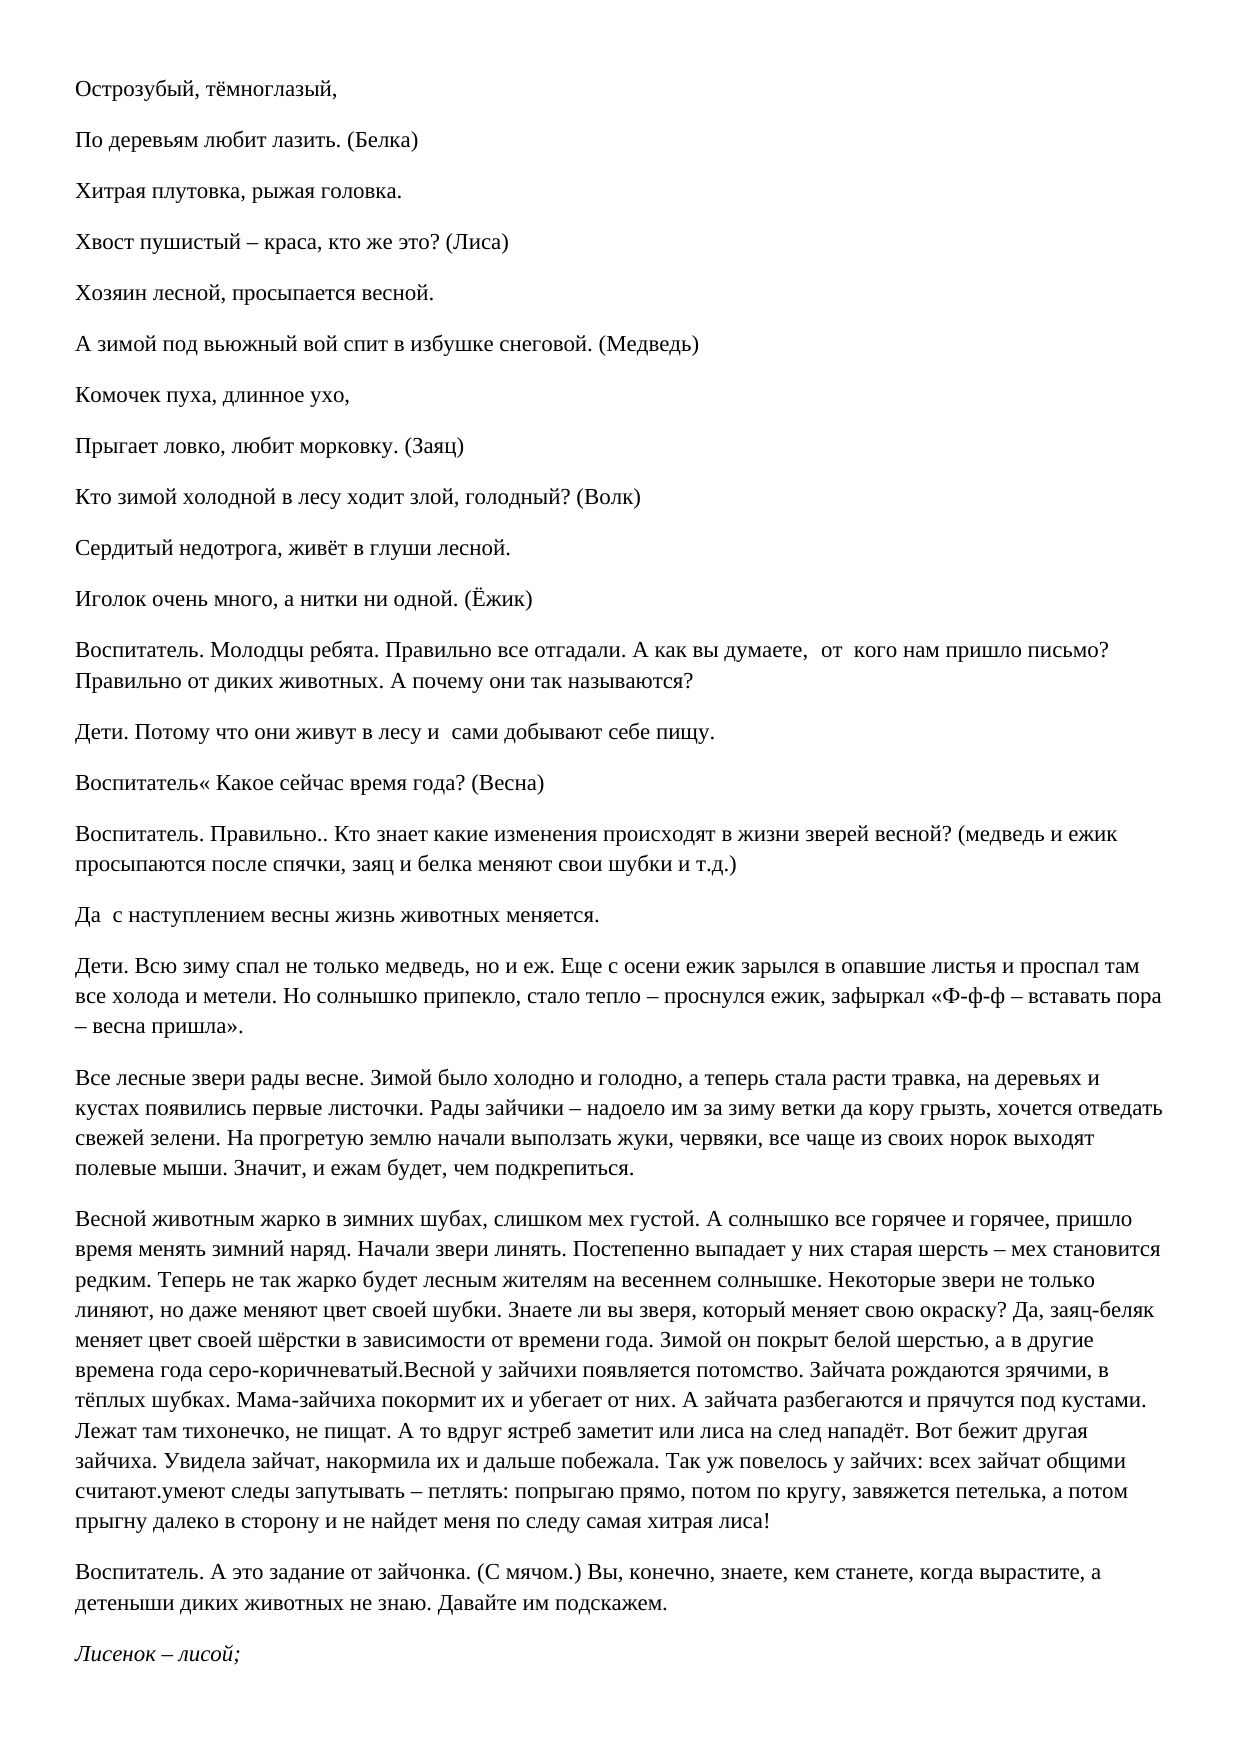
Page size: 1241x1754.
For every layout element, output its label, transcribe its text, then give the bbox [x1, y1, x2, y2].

text А зимой под вьюжный вой спит в избушке снеговой. (Медведь) [75, 330, 1165, 357]
text Воспитатель. Молодцы ребята. Правильно все отгадали. А как вы думаете, от кого нам пришло письмо? Правильно от диких животных. А почему они так называются? [75, 636, 1165, 693]
text Воспитатель« Какое сейчас время года? (Весна) [75, 769, 1165, 795]
text Прыгает ловко, любит морковку. (Заяц) [75, 432, 1165, 459]
text Дети. Потому что они живут в лесу и сами добывают себе пищу. [75, 718, 1165, 744]
text Да с наступлением весны жизнь животных меняется. [75, 901, 1165, 927]
text Весной животным жарко в зимних шубах, слишком мех густой. А солнышко все горячее и горячее, пришло время менять зимний наряд. Начали звери линять. Постепенно выпадает у них старая шерсть – мех становится редким. Теперь не так жарко будет лесным жителям на весеннем солнышке. Некоторые звери не только линяют, но даже меняют цвет своей шубки. Знаете ли вы зверя, который меняет свою окраску? Да, заяц-беляк меняет цвет своей шёрстки в зависимости от времени года. Зимой он покрыт белой шерстью, а в другие времена года серо-коричневатый.Весной у зайчихи появляется потомство. Зайчата рождаются зрячими, в тёплых шубках. Мама-зайчиха покормит их и убегает от них. А зайчата разбегаются и прячутся под кустами. Лежат там тихонечко, не пищат. А то вдруг ястреб заметит или лиса на след нападёт. Вот бежит другая зайчиха. Увидела зайчат, накормила их и дальше побежала. Так уж повелось у зайчих: всех зайчат общими считают.умеют следы запутывать – петлять: попрыгаю прямо, потом по кругу, завяжется петелька, а потом прыгну далеко в сторону и не найдет меня по следу самая хитрая лиса! [75, 1205, 1165, 1534]
text Все лесные звери рады весне. Зимой было холодно и голодно, а теперь стала расти травка, на деревьях и кустах появились первые листочки. Рады зайчики – надоело им за зиму ветки да кору грызть, хочется отведать свежей зелени. На прогретую землю начали выползать жуки, червяки, все чаще из своих норок выходят полевые мыши. Значит, и ежам будет, чем подкрепиться. [75, 1063, 1165, 1181]
text Комочек пуха, длинное ухо, [75, 381, 1165, 408]
text Дети. Всю зиму спал не только медведь, но и еж. Еще с осени ежик зарылся в опавшие листья и проспал там все холода и метели. Но солнышко припекло, стало тепло – проснулся ежик, зафыркал «Ф-ф-ф – вставать пора – весна пришла». [75, 952, 1165, 1039]
text Хозяин лесной, просыпается весной. [75, 279, 1165, 306]
text Воспитатель. А это задание от зайчонка. (С мячом.) Вы, конечно, знаете, кем станете, когда вырастите, а детеныши диких животных не знаю. Давайте им подскажем. [75, 1558, 1165, 1615]
text Хвост пушистый – краса, кто же это? (Лиса) [75, 228, 1165, 254]
text По деревьям любит лазить. (Белка) [75, 126, 1165, 152]
text Острозубый, тёмноглазый, [75, 75, 1165, 101]
text Хитрая плутовка, рыжая головка. [75, 177, 1165, 203]
text Воспитатель. Правильно.. Кто знает какие изменения происходят в жизни зверей весной? (медведь и ежик просыпаются после спячки, заяц и белка меняют свои шубки и т.д.) [75, 820, 1165, 876]
text Сердитый недотрога, живёт в глуши лесной. [75, 534, 1165, 561]
text Иголок очень много, а нитки ни одной. (Ёжик) [75, 585, 1165, 612]
text Лисенок – лисой; [75, 1639, 1165, 1666]
text Кто зимой холодной в лесу ходит злой, голодный? (Волк) [75, 483, 1165, 510]
